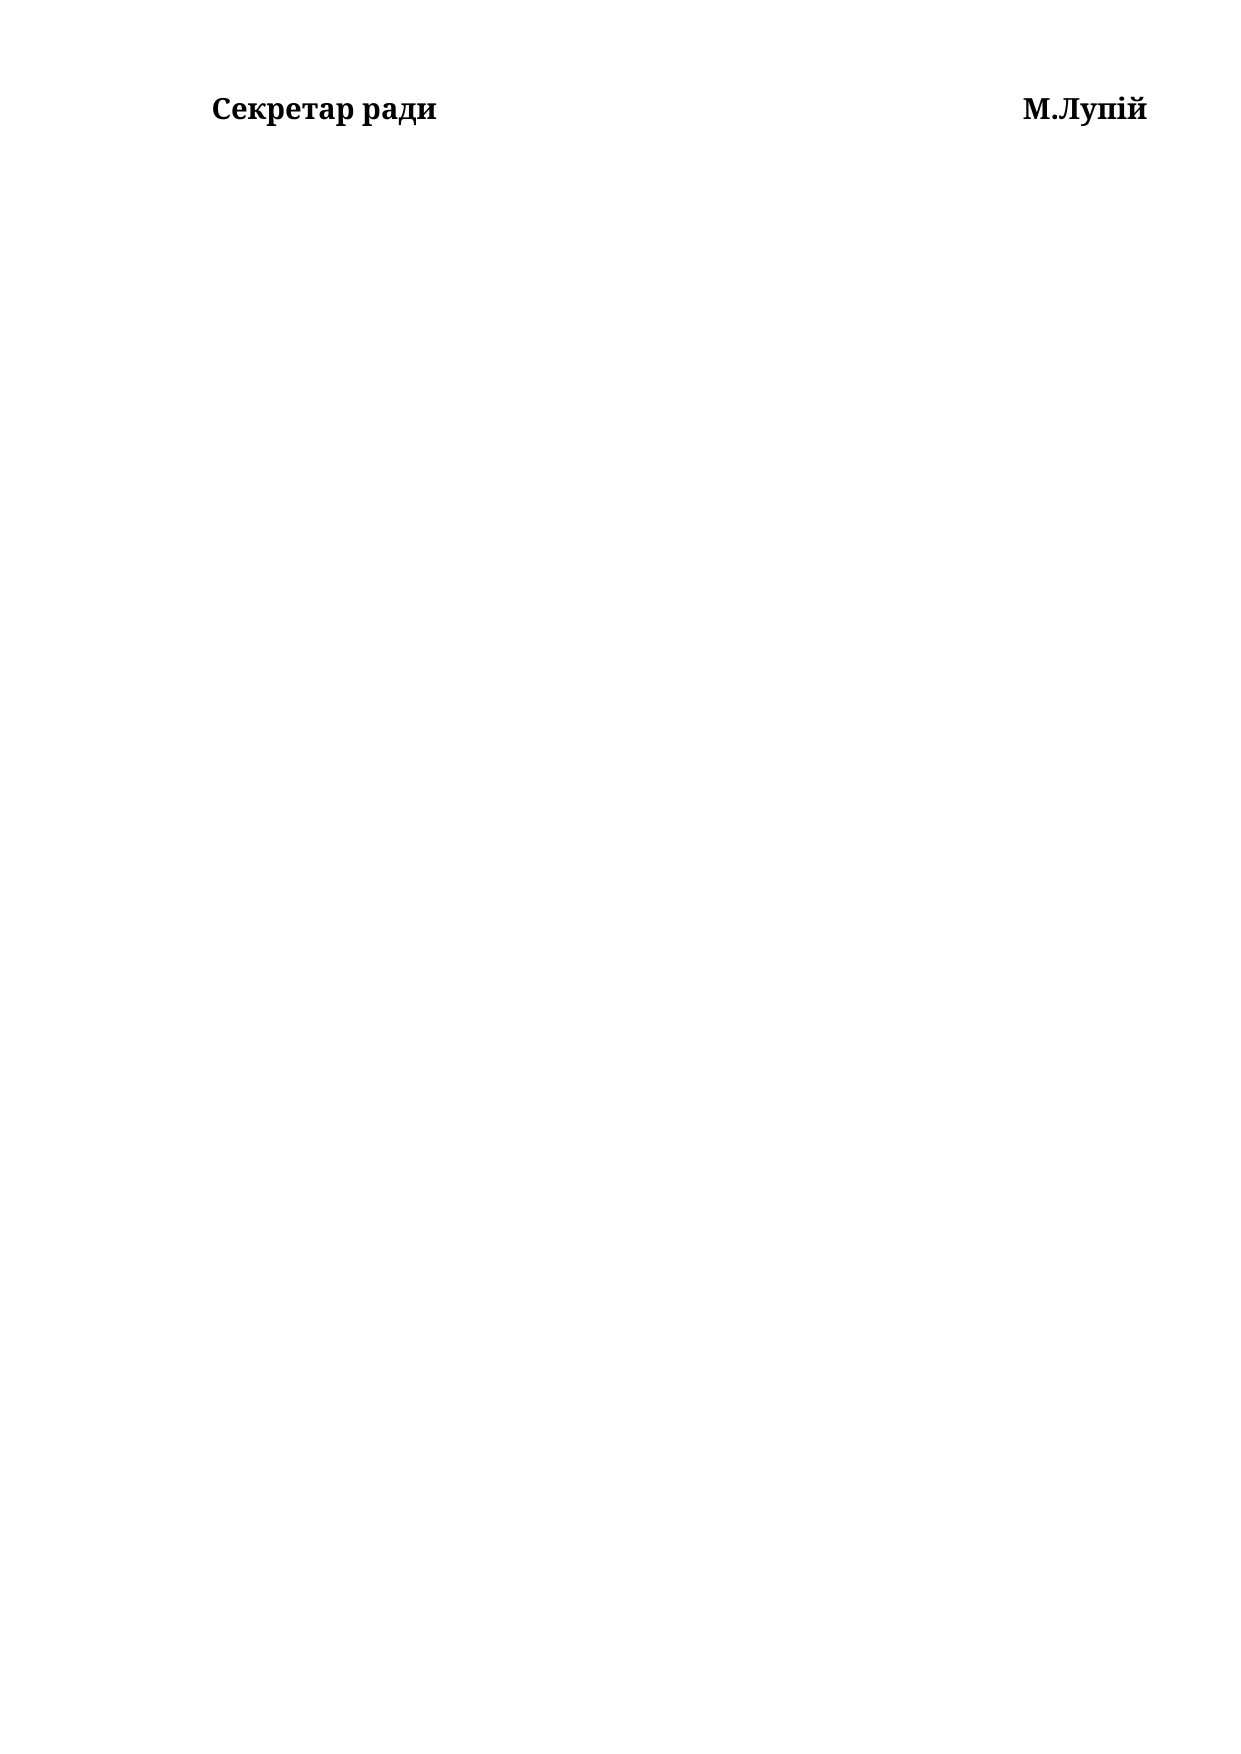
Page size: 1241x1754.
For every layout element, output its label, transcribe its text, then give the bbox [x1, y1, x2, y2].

text Секретар ради М.Лупій [177, 89, 1181, 128]
